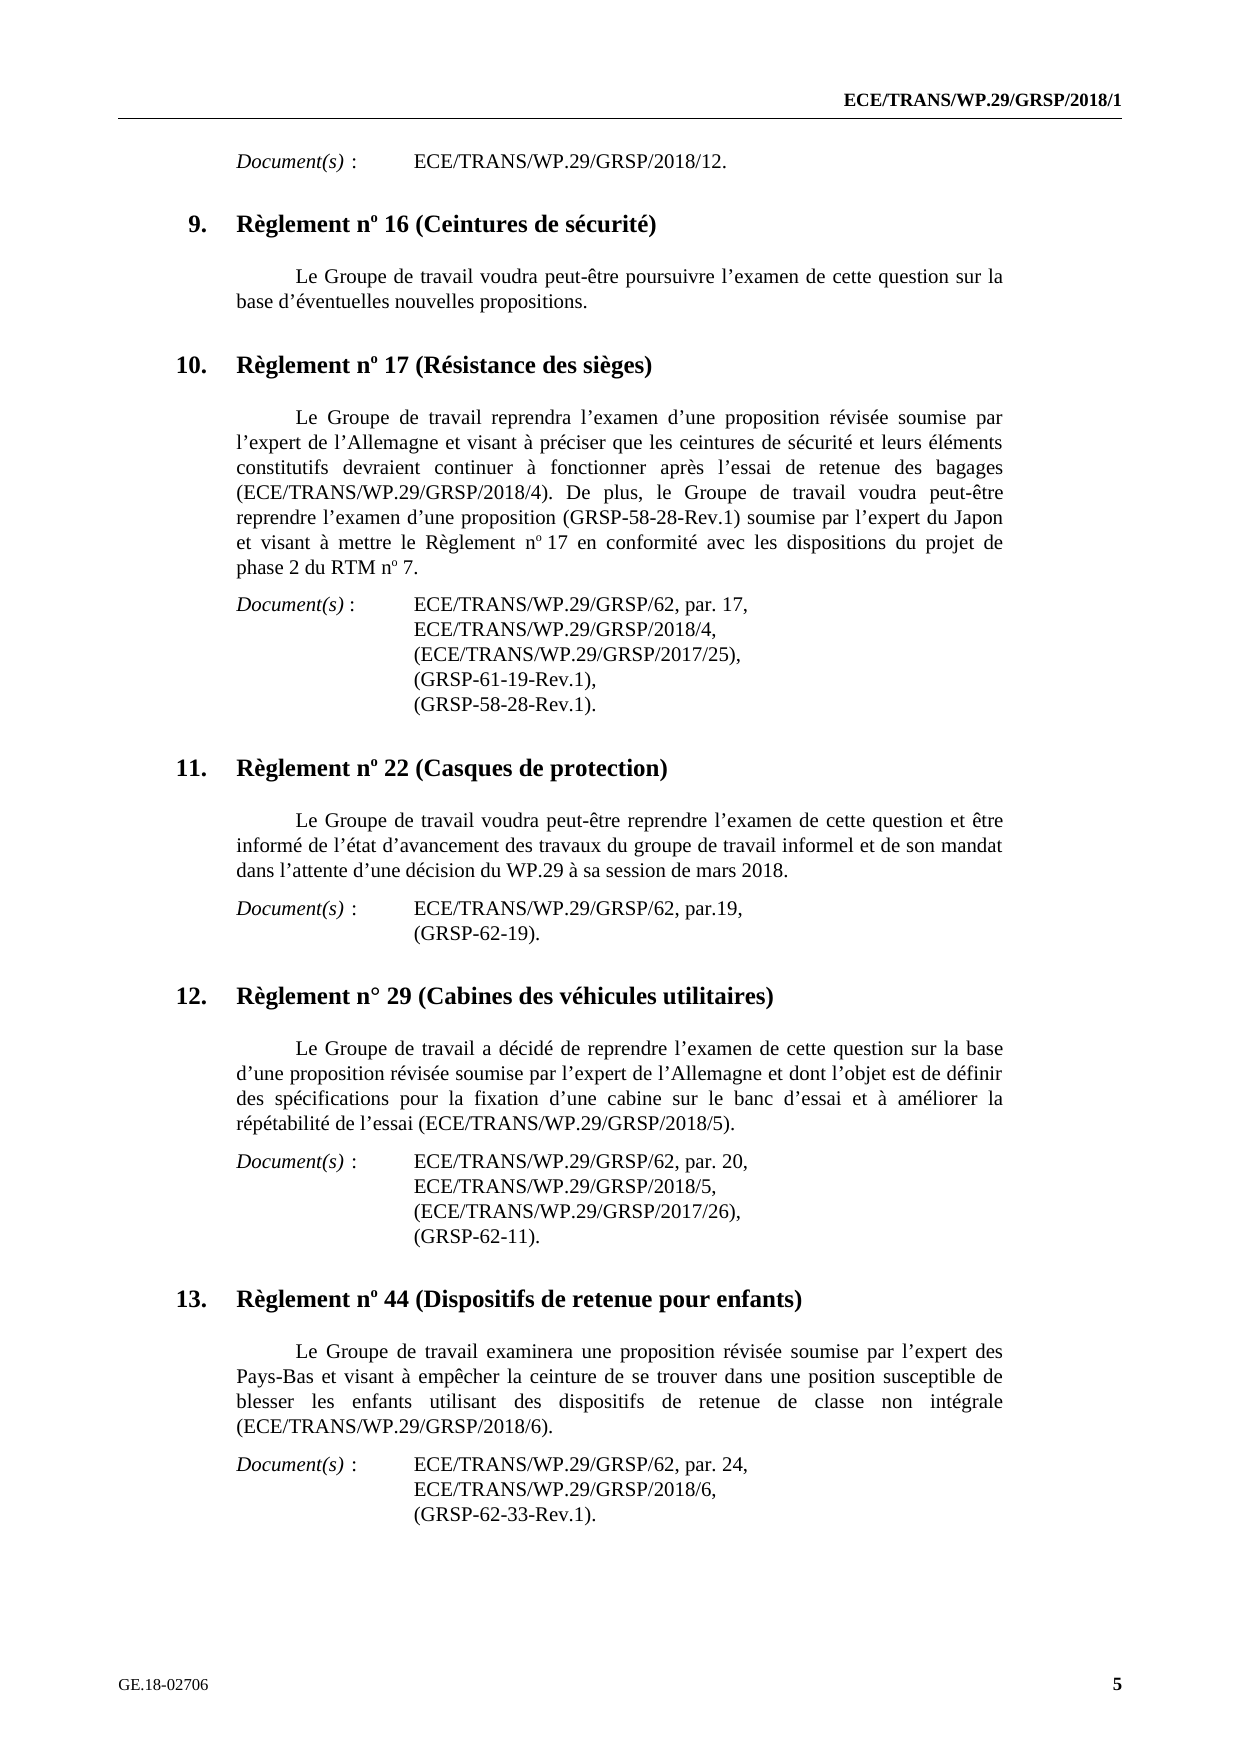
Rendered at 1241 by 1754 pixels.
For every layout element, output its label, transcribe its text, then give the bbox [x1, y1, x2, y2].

text Le Groupe de travail examinera une proposition révisée soumise par l’expert des Pays-Bas et visant à empêcher la ceinture de se trouver dans une position susceptible de blesser les enfants utilisant des dispositifs de retenue de classe non intégrale (ECE/TRANS/WP.29/GRSP/2018/6). [236, 1338, 1004, 1438]
text 9. Règlement no 16 (Ceintures de sécurité) [118, 210, 1004, 238]
text 13. Règlement no 44 (Dispositifs de retenue pour enfants) [118, 1285, 1004, 1313]
text 12. Règlement n° 29 (Cabines des véhicules utilitaires) [118, 982, 1004, 1010]
text Le Groupe de travail voudra peut-être poursuivre l’examen de cette question sur la base d’éventuelles nouvelles propositions. [236, 263, 1004, 313]
text Document(s) : ECE/TRANS/WP.29/GRSP/62, par. 17, ECE/TRANS/WP.29/GRSP/2018/4, (ECE/TRANS/WP.29/GRSP/2017/25), (GRSP-61-19-Rev.1), (GRSP-58-28-Rev.1). [236, 591, 1004, 716]
text Document(s) : ECE/TRANS/WP.29/GRSP/62, par.19, (GRSP-62-19). [236, 894, 1004, 944]
text 10. Règlement no 17 (Résistance des sièges) [118, 351, 1004, 379]
text Le Groupe de travail a décidé de reprendre l’examen de cette question sur la base d’une proposition révisée soumise par l’expert de l’Allemagne et dont l’objet est de définir des spécifications pour la fixation d’une cabine sur le banc d’essai et à améliorer la répétabilité de l’essai (ECE/TRANS/WP.29/GRSP/2018/5). [236, 1035, 1004, 1135]
text Le Groupe de travail reprendra l’examen d’une proposition révisée soumise par l’expert de l’Allemagne et visant à préciser que les ceintures de sécurité et leurs éléments constitutifs devraient continuer à fonctionner après l’essai de retenue des bagages (ECE/TRANS/WP.29/GRSP/2018/4). De plus, le Groupe de travail voudra peut-être reprendre l’examen d’une proposition (GRSP-58-28-Rev.1) soumise par l’expert du Japon et visant à mettre le Règlement no 17 en conformité avec les dispositions du projet de phase 2 du RTM no 7. [236, 404, 1004, 579]
text Le Groupe de travail voudra peut-être reprendre l’examen de cette question et être informé de l’état d’avancement des travaux du groupe de travail informel et de son mandat dans l’attente d’une décision du WP.29 à sa session de mars 2018. [236, 807, 1004, 882]
text Document(s) : ECE/TRANS/WP.29/GRSP/62, par. 20, ECE/TRANS/WP.29/GRSP/2018/5, (ECE/TRANS/WP.29/GRSP/2017/26), (GRSP-62-11). [236, 1148, 1004, 1248]
text Document(s) : ECE/TRANS/WP.29/GRSP/62, par. 24, ECE/TRANS/WP.29/GRSP/2018/6, (GRSP-62-33-Rev.1). [236, 1451, 1004, 1526]
text Document(s) : ECE/TRANS/WP.29/GRSP/2018/12. [236, 148, 1004, 173]
text 11. Règlement no 22 (Casques de protection) [118, 754, 1004, 782]
